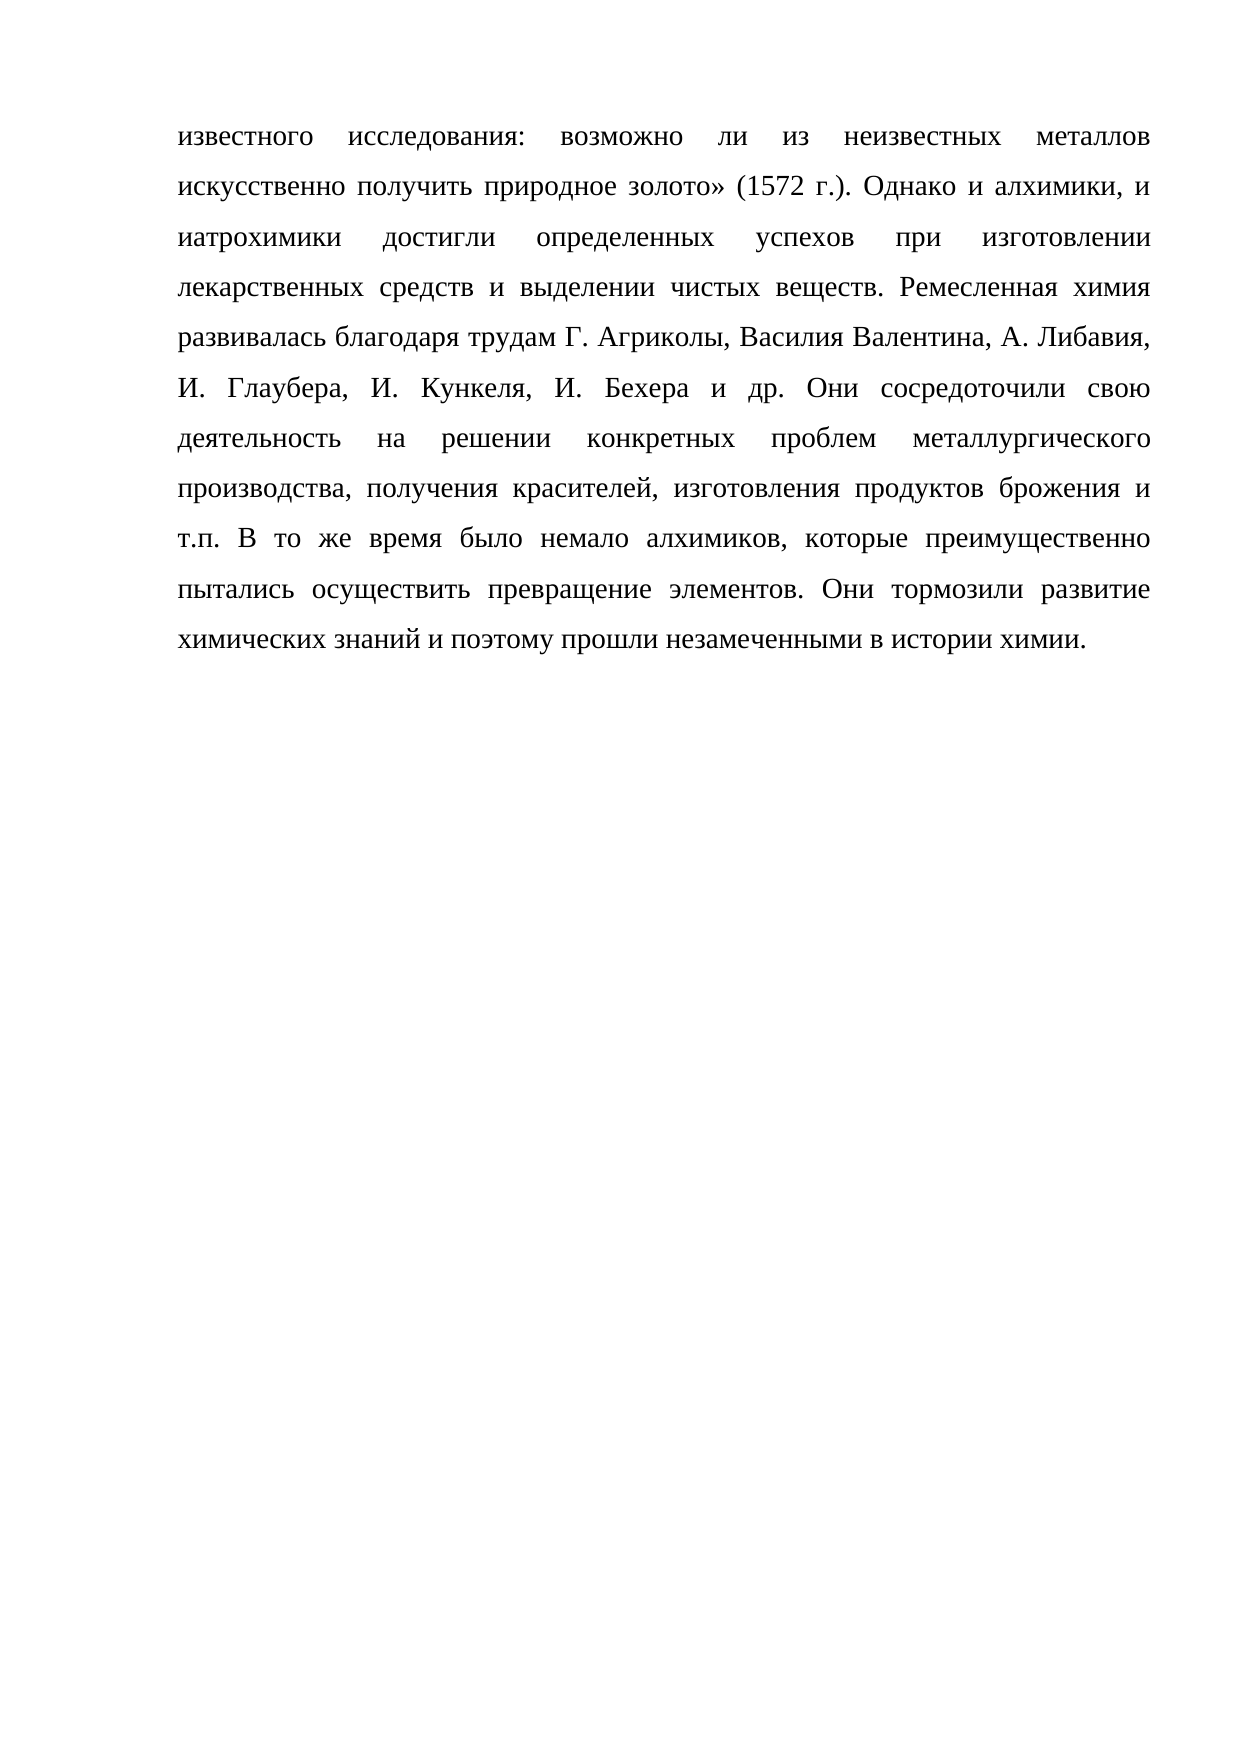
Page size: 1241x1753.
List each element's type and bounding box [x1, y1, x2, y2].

text [177, 118, 1152, 655]
